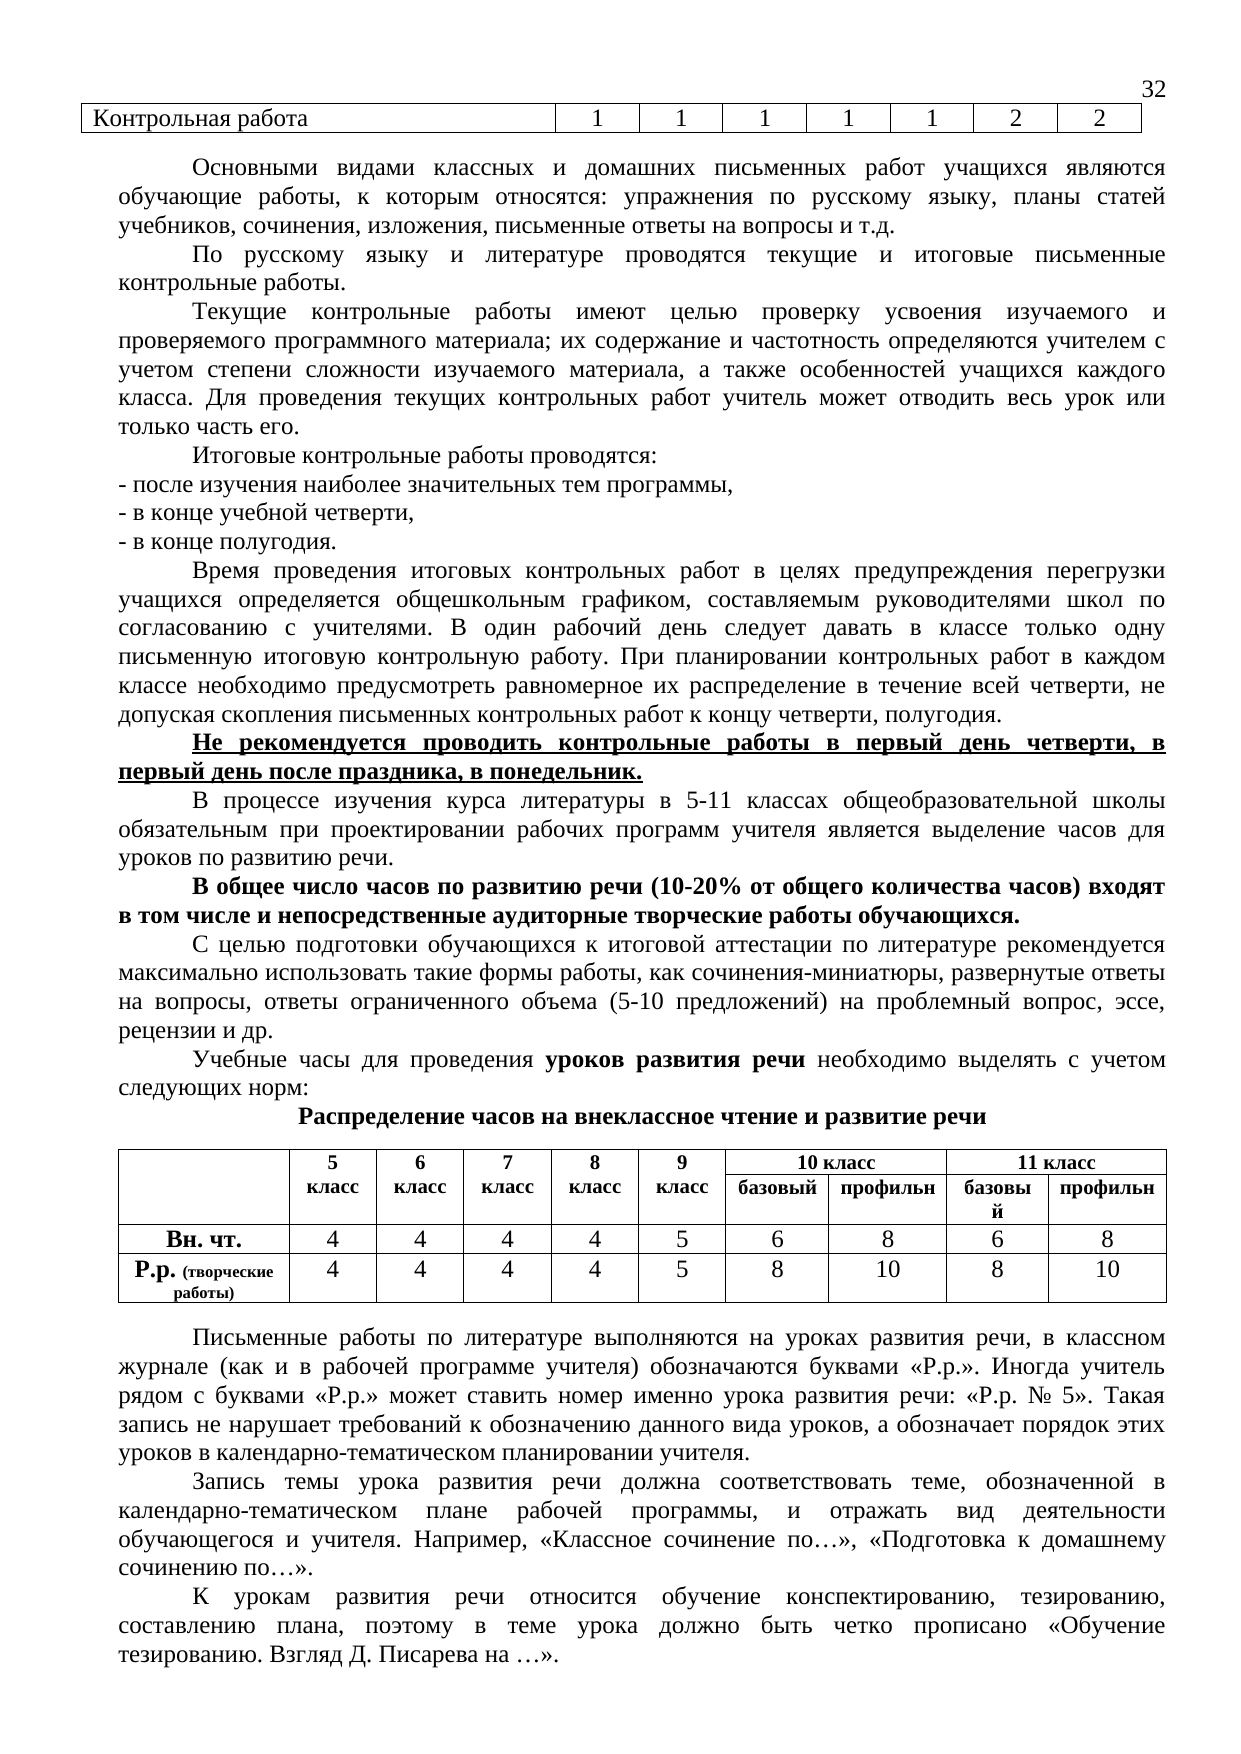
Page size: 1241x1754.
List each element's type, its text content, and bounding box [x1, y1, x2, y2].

table_cell 4 [464, 1254, 551, 1302]
table_cell 8 [829, 1225, 946, 1253]
table_header 6 класс [377, 1150, 463, 1223]
table_cell 4 [464, 1225, 551, 1253]
table_cell 10 [1049, 1254, 1166, 1302]
table_cell 1 [807, 104, 890, 132]
table_cell Контрольная работа [82, 104, 555, 132]
text По русскому языку и литературе проводятся текущие и итоговые письменные контрольные работы. [118, 239, 1167, 296]
table_cell Р.р. (творческие работы) [119, 1254, 289, 1302]
text Учебные часы для проведения уроков развития речи необходимо выделять с учетом следующих норм: [118, 1044, 1167, 1101]
table_header 10 класс [726, 1150, 946, 1174]
table_cell 8 [1049, 1225, 1166, 1253]
text - в конце полугодия. [118, 526, 1167, 555]
table_cell 10 [829, 1254, 946, 1302]
table_cell 5 [639, 1225, 725, 1253]
table_cell 6 [947, 1225, 1048, 1253]
text С целью подготовки обучающихся к итоговой аттестации по литературе рекомендуется максимально использовать такие формы работы, как сочинения-миниатюры, развернутые ответы на вопросы, ответы ограниченного объема (5-10 предложений) на проблемный вопрос, эссе, рецензии и др. [118, 929, 1167, 1044]
table_cell базовый [947, 1175, 1048, 1223]
table_cell 6 [726, 1225, 828, 1253]
text Основными видами классных и домашних письменных работ учащихся являются обучающие работы, к которым относятся: упражнения по русскому языку, планы статей учебников, сочинения, изложения, письменные ответы на вопросы и т.д. [118, 152, 1167, 239]
text Итоговые контрольные работы проводятся: [148, 440, 1167, 469]
table_header 8 класс [552, 1150, 638, 1223]
table_cell профильн [829, 1175, 946, 1223]
text Запись темы урока развития речи должна соответствовать теме, обозначенной в календарно-тематическом плане рабочей программы, и отражать вид деятельности обучающегося и учителя. Например, «Классное сочинение по…», «Подготовка к домашнему сочинению по…». [118, 1466, 1167, 1581]
table_header [119, 1150, 289, 1223]
table_cell профильн [1049, 1175, 1166, 1223]
table_header 9 класс [639, 1150, 725, 1223]
table_cell 1 [640, 104, 722, 132]
table_cell 4 [290, 1225, 376, 1253]
text В общее число часов по развитию речи (10-20% от общего количества часов) входят в том числе и непосредственные аудиторные творческие работы обучающихся. [118, 871, 1167, 929]
table_cell 2 [974, 104, 1057, 132]
text Время проведения итоговых контрольных работ в целях предупреждения перегрузки учащихся определяется общешкольным графиком, составляемым руководителями школ по согласованию с учителями. В один рабочий день следует давать в классе только одну письменную итоговую контрольную работу. При планировании контрольных работ в каждом классе необходимо предусмотреть равномерное их распределение в течение всей четверти, не допуская скопления письменных контрольных работ к концу четверти, полугодия. [118, 555, 1167, 727]
table_cell 4 [377, 1254, 463, 1302]
table_cell 1 [723, 104, 806, 132]
table_cell Вн. чт. [119, 1225, 289, 1253]
text Письменные работы по литературе выполняются на уроках развития речи, в классном журнале (как и в рабочей программе учителя) обозначаются буквами «Р.р.». Иногда учитель рядом с буквами «Р.р.» может ставить номер именно урока развития речи: «Р.р. № 5». Такая запись не нарушает требований к обозначению данного вида уроков, а обозначает порядок этих уроков в календарно-тематическом планировании учителя. [118, 1322, 1167, 1466]
table_cell 8 [947, 1254, 1048, 1302]
table_header 7 класс [464, 1150, 551, 1223]
table_cell 1 [556, 104, 639, 132]
table_cell 1 [891, 104, 973, 132]
text В процессе изучения курса литературы в 5-11 классах общеобразовательной школы обязательным при проектировании рабочих программ учителя является выделение часов для уроков по развитию речи. [118, 785, 1167, 871]
text - после изучения наиболее значительных тем программы, [118, 469, 1167, 497]
table_header 11 класс [947, 1150, 1166, 1174]
text - в конце учебной четверти, [118, 497, 1167, 526]
table_cell 4 [377, 1225, 463, 1253]
table_cell 5 [639, 1254, 725, 1302]
table_cell 4 [290, 1254, 376, 1302]
table_cell 2 [1058, 104, 1141, 132]
table_header 5 класс [290, 1150, 376, 1223]
text Распределение часов на внеклассное чтение и развитие речи [118, 1101, 1167, 1130]
table_cell 4 [552, 1254, 638, 1302]
text Не рекомендуется проводить контрольные работы в первый день четверти, в первый день после праздника, в понедельник. [118, 727, 1167, 785]
table_cell базовый [726, 1175, 828, 1223]
text Текущие контрольные работы имеют целью проверку усвоения изучаемого и проверяемого программного материала; их содержание и частотность определяются учителем с учетом степени сложности изучаемого материала, а также особенностей учащихся каждого класса. Для проведения текущих контрольных работ учитель может отводить весь урок или только часть его. [118, 296, 1167, 440]
text К урокам развития речи относится обучение конспектированию, тезированию, составлению плана, поэтому в теме урока должно быть четко прописано «Обучение тезированию. Взгляд Д. Писарева на …». [118, 1581, 1167, 1667]
table_cell 4 [552, 1225, 638, 1253]
table_cell 8 [726, 1254, 828, 1302]
